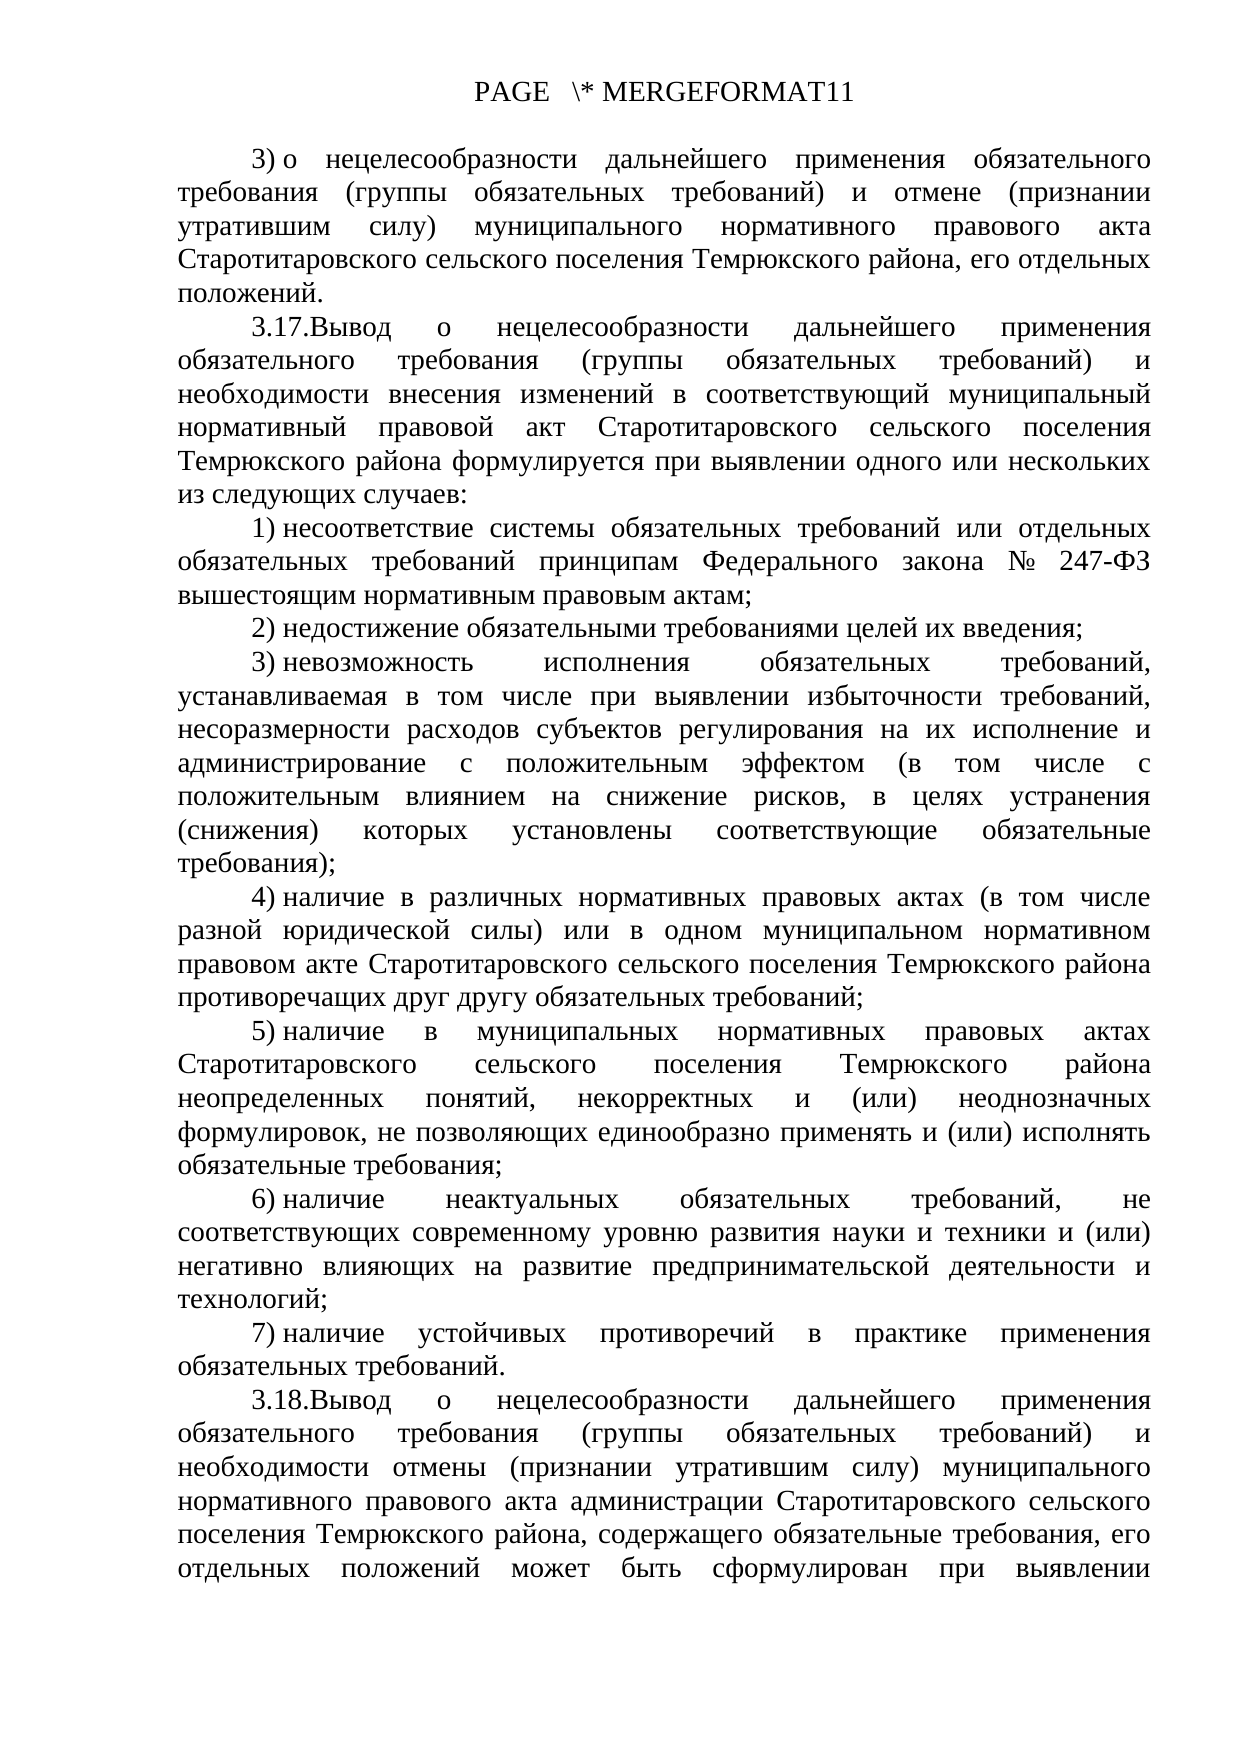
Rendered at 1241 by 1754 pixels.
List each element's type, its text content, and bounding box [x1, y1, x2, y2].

text 6) наличие неактуальных обязательных требований, не соответствующих современному уровню развития науки и техники и (или) негативно влияющих на развитие предпринимательской деятельности и технологий; [177, 1181, 1152, 1315]
text 7) наличие устойчивых противоречий в практике применения обязательных требований. [177, 1315, 1152, 1382]
text 1) несоответствие системы обязательных требований или отдельных обязательных требований принципам Федерального закона № 247-ФЗ вышестоящим нормативным правовым актам; [177, 510, 1152, 611]
text 4) наличие в различных нормативных правовых актах (в том числе разной юридической силы) или в одном муниципальном нормативном правовом акте Старотитаровского сельского поселения Темрюкского района противоречащих друг другу обязательных требований; [177, 879, 1152, 1013]
text 3) невозможность исполнения обязательных требований, устанавливаемая в том числе при выявлении избыточности требований, несоразмерности расходов субъектов регулирования на их исполнение и администрирование с положительным эффектом (в том числе с положительным влиянием на снижение рисков, в целях устранения (снижения) которых установлены соответствующие обязательные требования); [177, 644, 1152, 879]
text 3.17.Вывод о нецелесообразности дальнейшего применения обязательного требования (группы обязательных требований) и необходимости внесения изменений в соответствующий муниципальный нормативный правовой акт Старотитаровского сельского поселения Темрюкского района формулируется при выявлении одного или нескольких из следующих случаев: [177, 309, 1152, 510]
text 3) о нецелесообразности дальнейшего применения обязательного требования (группы обязательных требований) и отмене (признании утратившим силу) муниципального нормативного правового акта Старотитаровского сельского поселения Темрюкского района, его отдельных положений. [177, 141, 1152, 309]
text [177, 1382, 1152, 1583]
text 2) недостижение обязательными требованиями целей их введения; [177, 611, 1152, 644]
text 5) наличие в муниципальных нормативных правовых актах Старотитаровского сельского поселения Темрюкского района неопределенных понятий, некорректных и (или) неоднозначных формулировок, не позволяющих единообразно применять и (или) исполнять обязательные требования; [177, 1013, 1152, 1181]
